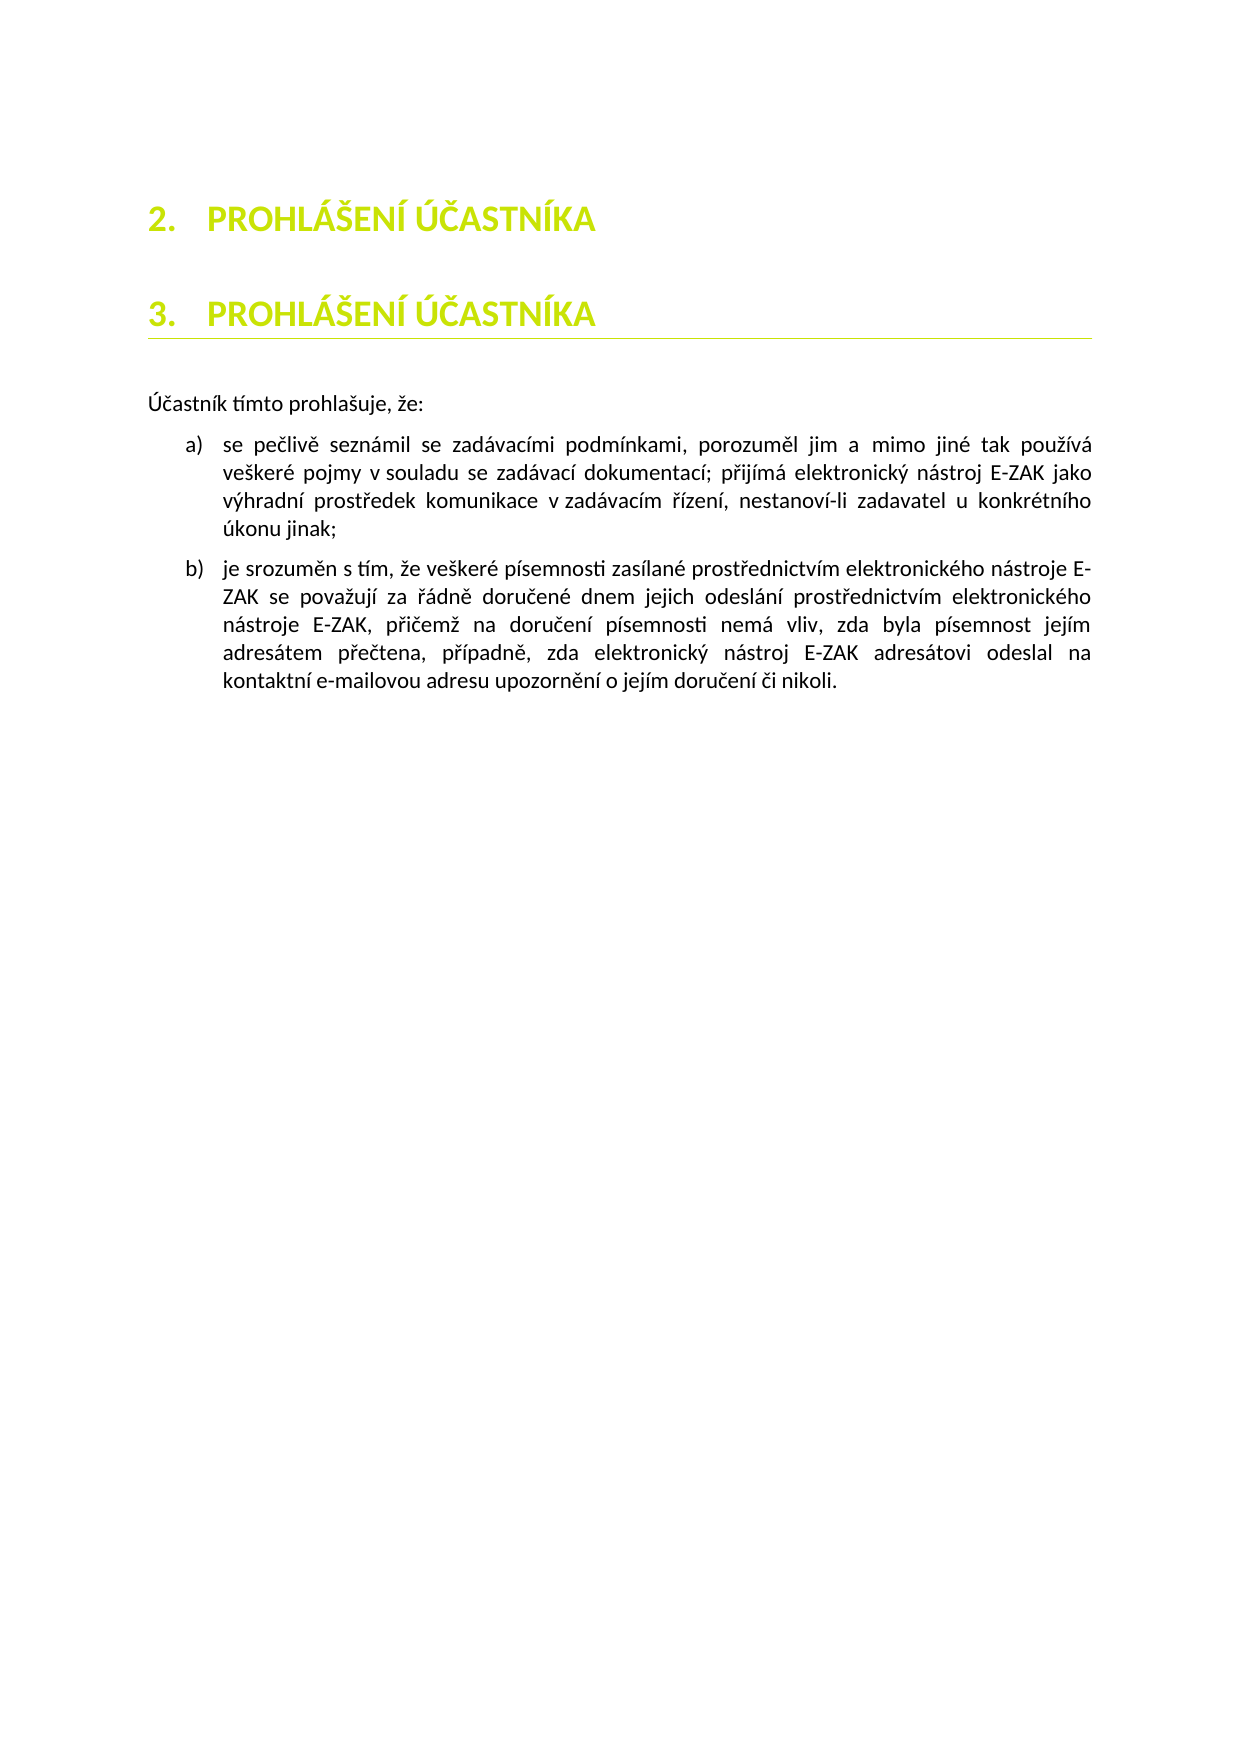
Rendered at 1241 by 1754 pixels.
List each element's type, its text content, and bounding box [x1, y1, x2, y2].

text Účastník tímto prohlašuje, že: [148, 389, 1092, 417]
subtitle PROHLÁŠENÍ ÚČASTNÍKA [148, 290, 1092, 338]
list se pečlivě seznámil se zadávacími podmínkami, porozuměl jim a mimo jiné tak používá veškeré pojmy v souladu se zadávací dokumentací; přijímá elektronický nástroj E-ZAK jako výhradní prostředek komunikace v zadávacím řízení, nestanoví-li zadavatel u konkrétního úkonu jinak; [185, 430, 1092, 542]
subtitle PROHLÁŠENÍ ÚČASTNÍKA [148, 194, 1092, 240]
list je srozuměn s tím, že veškeré písemnosti zasílané prostřednictvím elektronického nástroje E-ZAK se považují za řádně doručené dnem jejich odeslání prostřednictvím elektronického nástroje E-ZAK, přičemž na doručení písemnosti nemá vliv, zda byla písemnost jejím adresátem přečtena, případně, zda elektronický nástroj E-ZAK adresátovi odeslal na kontaktní e-mailovou adresu upozornění o jejím doručení či nikoli. [185, 554, 1092, 694]
